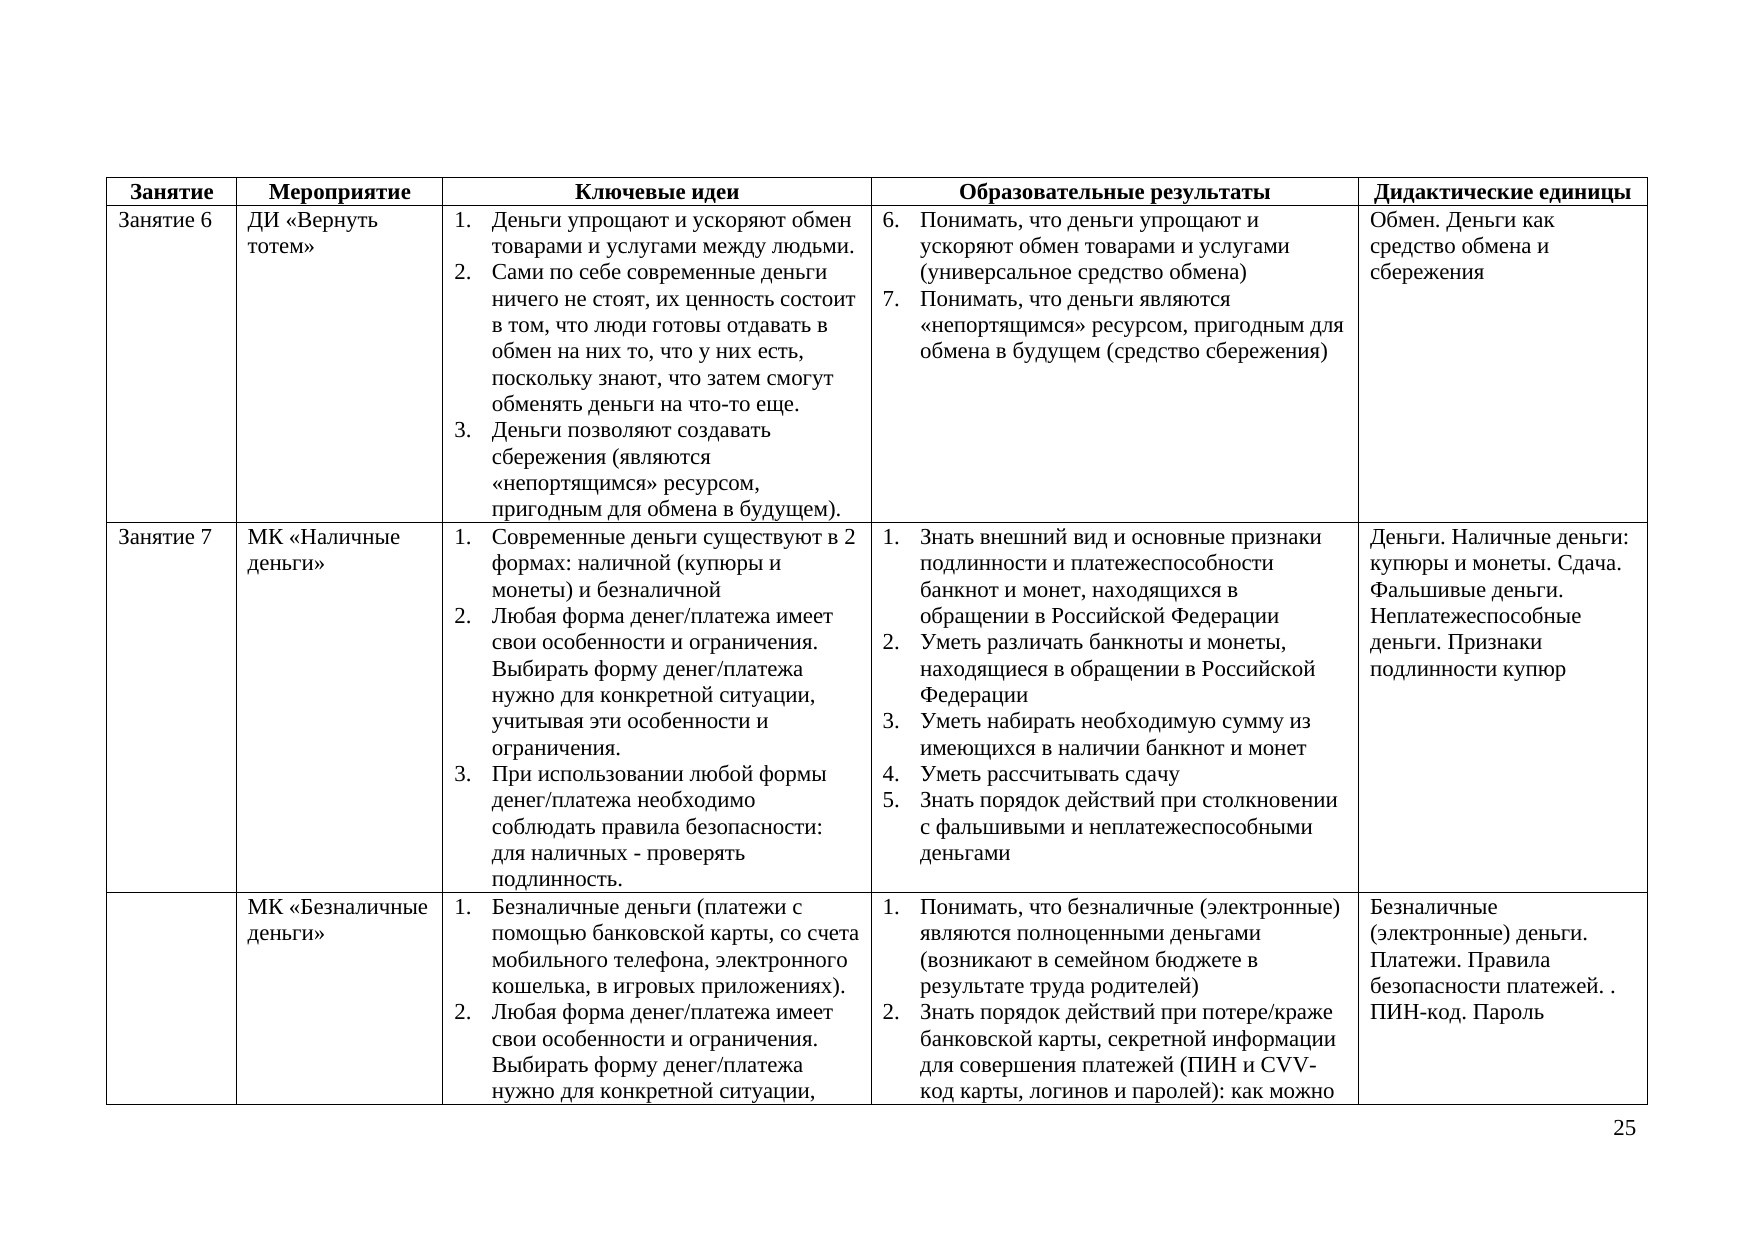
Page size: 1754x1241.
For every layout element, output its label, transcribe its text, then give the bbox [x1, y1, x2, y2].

table_header Занятие [107, 178, 236, 204]
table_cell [443, 893, 871, 1104]
table_header Образовательные результаты [872, 178, 1358, 204]
table_cell МК «Наличные деньги» [237, 523, 442, 892]
table_cell Знать внешний вид и основные признаки подлинности и платежеспособности банкнот и монет, находящихся в обращении в Российской Федерации Уметь различать банкноты и монеты, находящиеся в обращении в Российской Федерации Уметь набирать необходимую сумму из имеющихся в наличии банкнот и монет Уметь рассчитывать сдачу Знать порядок действий при столкновении с фальшивыми и неплатежеспособными деньгами [872, 523, 1358, 892]
table_cell Понимать, что деньги упрощают и ускоряют обмен товарами и услугами (универсальное средство обмена) Понимать, что деньги являются «непортящимся» ресурсом, пригодным для обмена в будущем (средство сбережения) [872, 206, 1358, 522]
table_header Ключевые идеи [443, 178, 871, 204]
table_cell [1359, 893, 1647, 1104]
table_cell Деньги упрощают и ускоряют обмен товарами и услугами между людьми. Сами по себе современные деньги ничего не стоят, их ценность состоит в том, что люди готовы отдавать в обмен на них то, что у них есть, поскольку знают, что затем смогут обменять деньги на что-то еще. Деньги позволяют создавать сбережения (являются «непортящимся» ресурсом, пригодным для обмена в будущем). [443, 206, 871, 522]
table_header Дидактические единицы [1359, 178, 1647, 204]
table_cell Обмен. Деньги как средство обмена и сбережения [1359, 206, 1647, 522]
table_cell Деньги. Наличные деньги: купюры и монеты. Сдача. Фальшивые деньги. Неплатежеспособные деньги. Признаки подлинности купюр [1359, 523, 1647, 892]
table_header Мероприятие [237, 178, 442, 204]
table_cell Занятие 7 [107, 523, 236, 892]
table_cell Современные деньги существуют в 2 формах: наличной (купюры и монеты) и безналичной Любая форма денег/платежа имеет свои особенности и ограничения. Выбирать форму денег/платежа нужно для конкретной ситуации, учитывая эти особенности и ограничения. При использовании любой формы денег/платежа необходимо соблюдать правила безопасности: для наличных - проверять подлинность. [443, 523, 871, 892]
table_cell МК «Безналичные деньги» [237, 893, 442, 1104]
table_cell ДИ «Вернуть тотем» [237, 206, 442, 522]
table_cell Занятие 6 [107, 206, 236, 522]
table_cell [872, 893, 1358, 1104]
table_cell [107, 893, 236, 1104]
